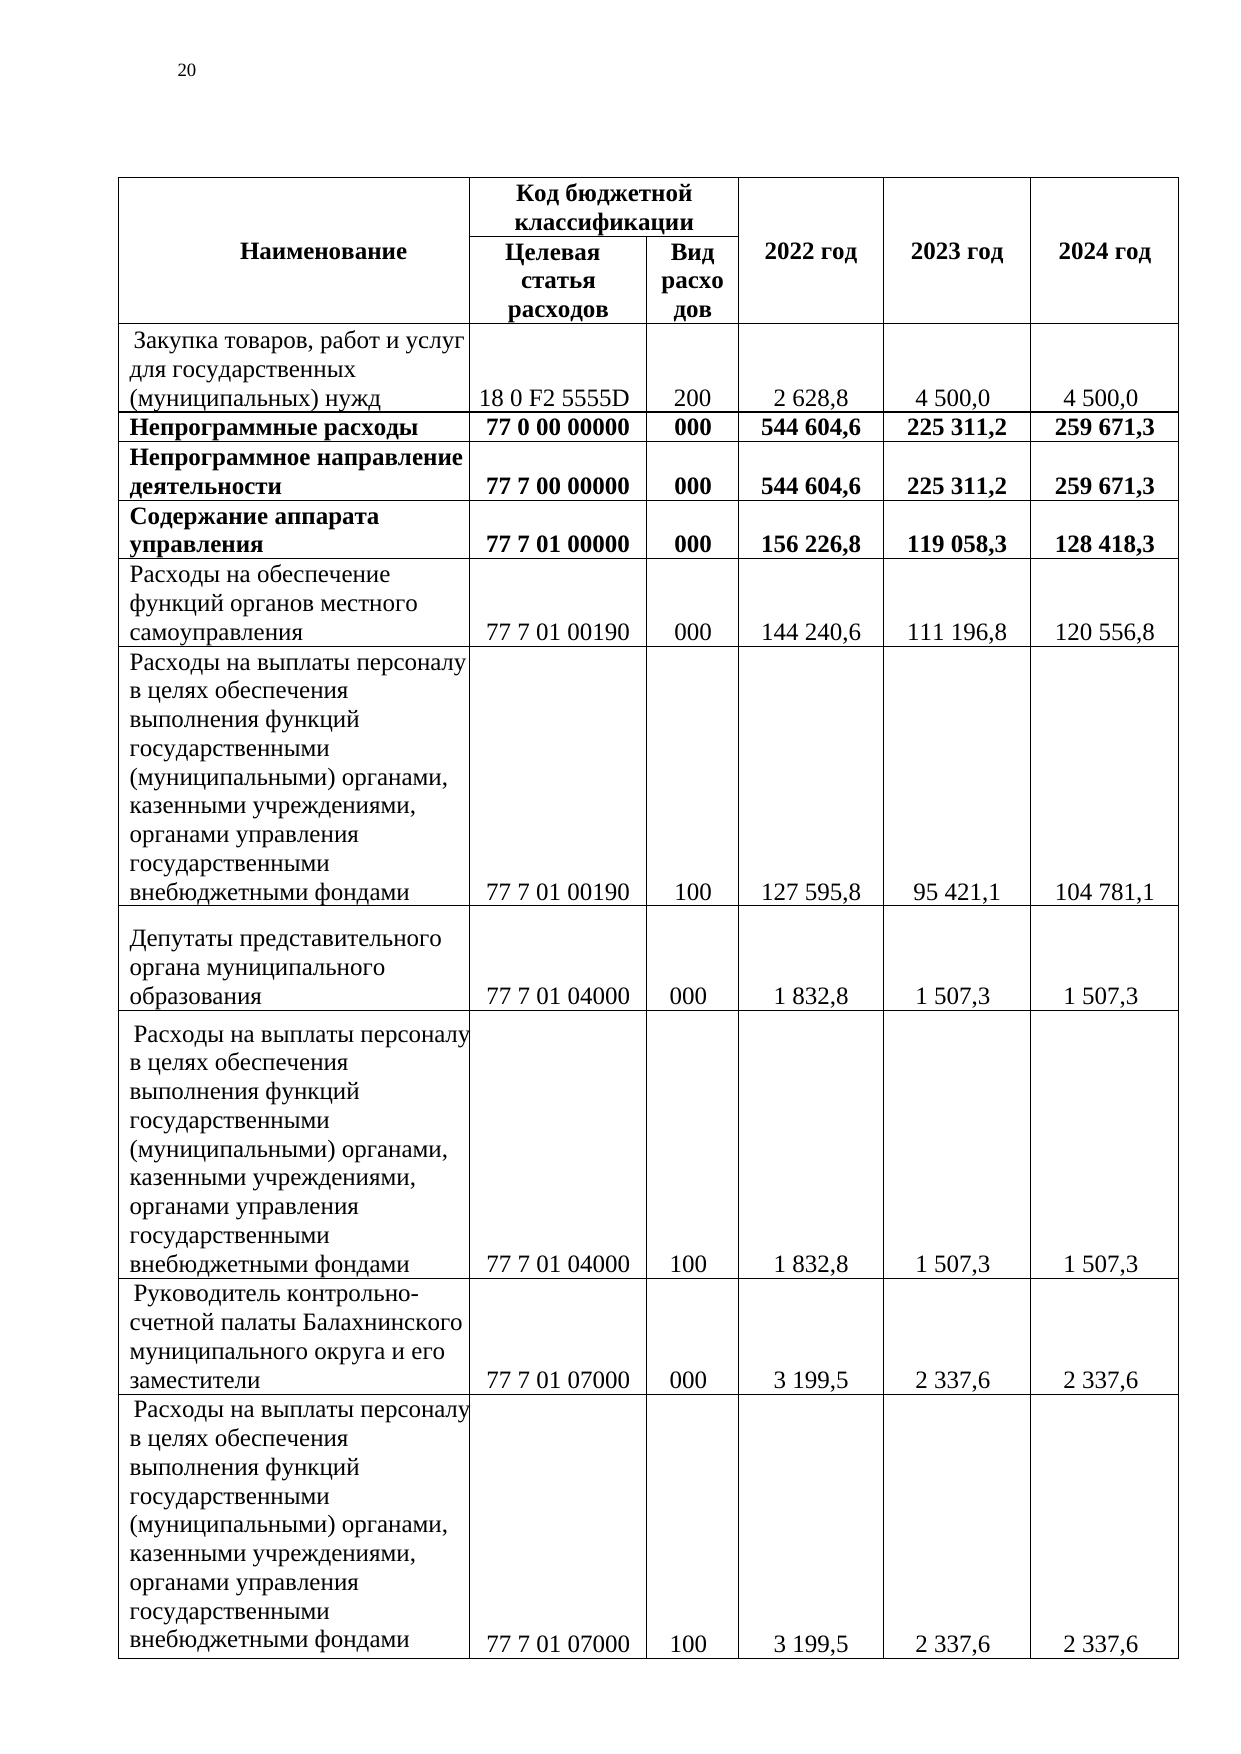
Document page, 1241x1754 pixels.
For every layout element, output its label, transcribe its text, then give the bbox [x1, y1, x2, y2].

table_cell 1 832,8 [739, 1011, 883, 1277]
table_cell 144 240,6 [739, 559, 883, 646]
table_cell 119 058,3 [884, 501, 1030, 558]
table_cell 77 7 01 07000 [470, 1279, 646, 1393]
table_cell Целевая статья расходов [470, 237, 646, 323]
table_cell 100 [647, 1011, 738, 1277]
table_cell 1 507,3 [884, 1011, 1030, 1277]
table_cell 77 7 01 00190 [470, 647, 646, 905]
table_cell 77 7 01 04000 [470, 1011, 646, 1277]
table_cell 4 500,0 [1031, 324, 1178, 411]
table_cell 000 [647, 442, 738, 500]
table_cell Вид расходов [647, 237, 738, 323]
table_cell 3 199,5 [739, 1395, 883, 1658]
table_cell 2 628,8 [739, 324, 883, 411]
table_header 2023 год [884, 178, 1030, 323]
table_cell 000 [647, 1279, 738, 1393]
table_cell 127 595,8 [739, 647, 883, 905]
table_cell 128 418,3 [1031, 501, 1178, 558]
table_cell 259 671,3 [1031, 413, 1178, 441]
table_cell 000 [647, 413, 738, 441]
table_cell Непрограммное направление деятельности [119, 442, 469, 500]
table_cell 544 604,6 [739, 413, 883, 441]
table_cell 3 199,5 [739, 1279, 883, 1393]
table_cell 000 [647, 501, 738, 558]
table_cell 225 311,2 [884, 442, 1030, 500]
table_cell Закупка товаров, работ и услуг для государственных (муниципальных) нужд [119, 324, 469, 411]
table_cell Депутаты представительного органа муниципального образования [119, 906, 469, 1009]
table_cell 000 [647, 559, 738, 646]
table_cell 18 0 F2 5555D [470, 324, 646, 411]
table_cell 77 0 00 00000 [470, 413, 646, 441]
table_cell 2 337,6 [1031, 1279, 1178, 1393]
table_cell 4 500,0 [884, 324, 1030, 411]
table_cell 1 507,3 [1031, 906, 1178, 1009]
table_cell 259 671,3 [1031, 442, 1178, 500]
table_cell 104 781,1 [1031, 647, 1178, 905]
table_cell 111 196,8 [884, 559, 1030, 646]
table_cell 100 [647, 1395, 738, 1658]
table_cell 000 [647, 906, 738, 1009]
table_cell 544 604,6 [739, 442, 883, 500]
table_cell 1 507,3 [1031, 1011, 1178, 1277]
table_cell 2 337,6 [884, 1395, 1030, 1658]
table_cell 100 [647, 647, 738, 905]
table_header 2024 год [1031, 178, 1178, 323]
table_cell 77 7 01 04000 [470, 906, 646, 1009]
table_cell 156 226,8 [739, 501, 883, 558]
table_cell 1 507,3 [884, 906, 1030, 1009]
table_cell 1 832,8 [739, 906, 883, 1009]
table_cell 225 311,2 [884, 413, 1030, 441]
table_header Код бюджетной классификации [470, 178, 738, 236]
table_header Наименование [119, 178, 469, 323]
table_cell 120 556,8 [1031, 559, 1178, 646]
table_cell 2 337,6 [1031, 1395, 1178, 1658]
table_cell 2 337,6 [884, 1279, 1030, 1393]
table_cell Непрограммные расходы [119, 413, 469, 441]
table_cell 77 7 01 00190 [470, 559, 646, 646]
table_cell 200 [647, 324, 738, 411]
table_cell Руководитель контрольно-счетной палаты Балахнинского муниципального округа и его заместители [119, 1279, 469, 1393]
table_cell 77 7 01 07000 [470, 1395, 646, 1658]
table_cell 95 421,1 [884, 647, 1030, 905]
table_cell Содержание аппарата управления [119, 501, 469, 558]
table_cell 77 7 01 00000 [470, 501, 646, 558]
table_cell 77 7 00 00000 [470, 442, 646, 500]
table_cell Расходы на обеспечение функций органов местного самоуправления [119, 559, 469, 646]
table_header 2022 год [739, 178, 883, 323]
